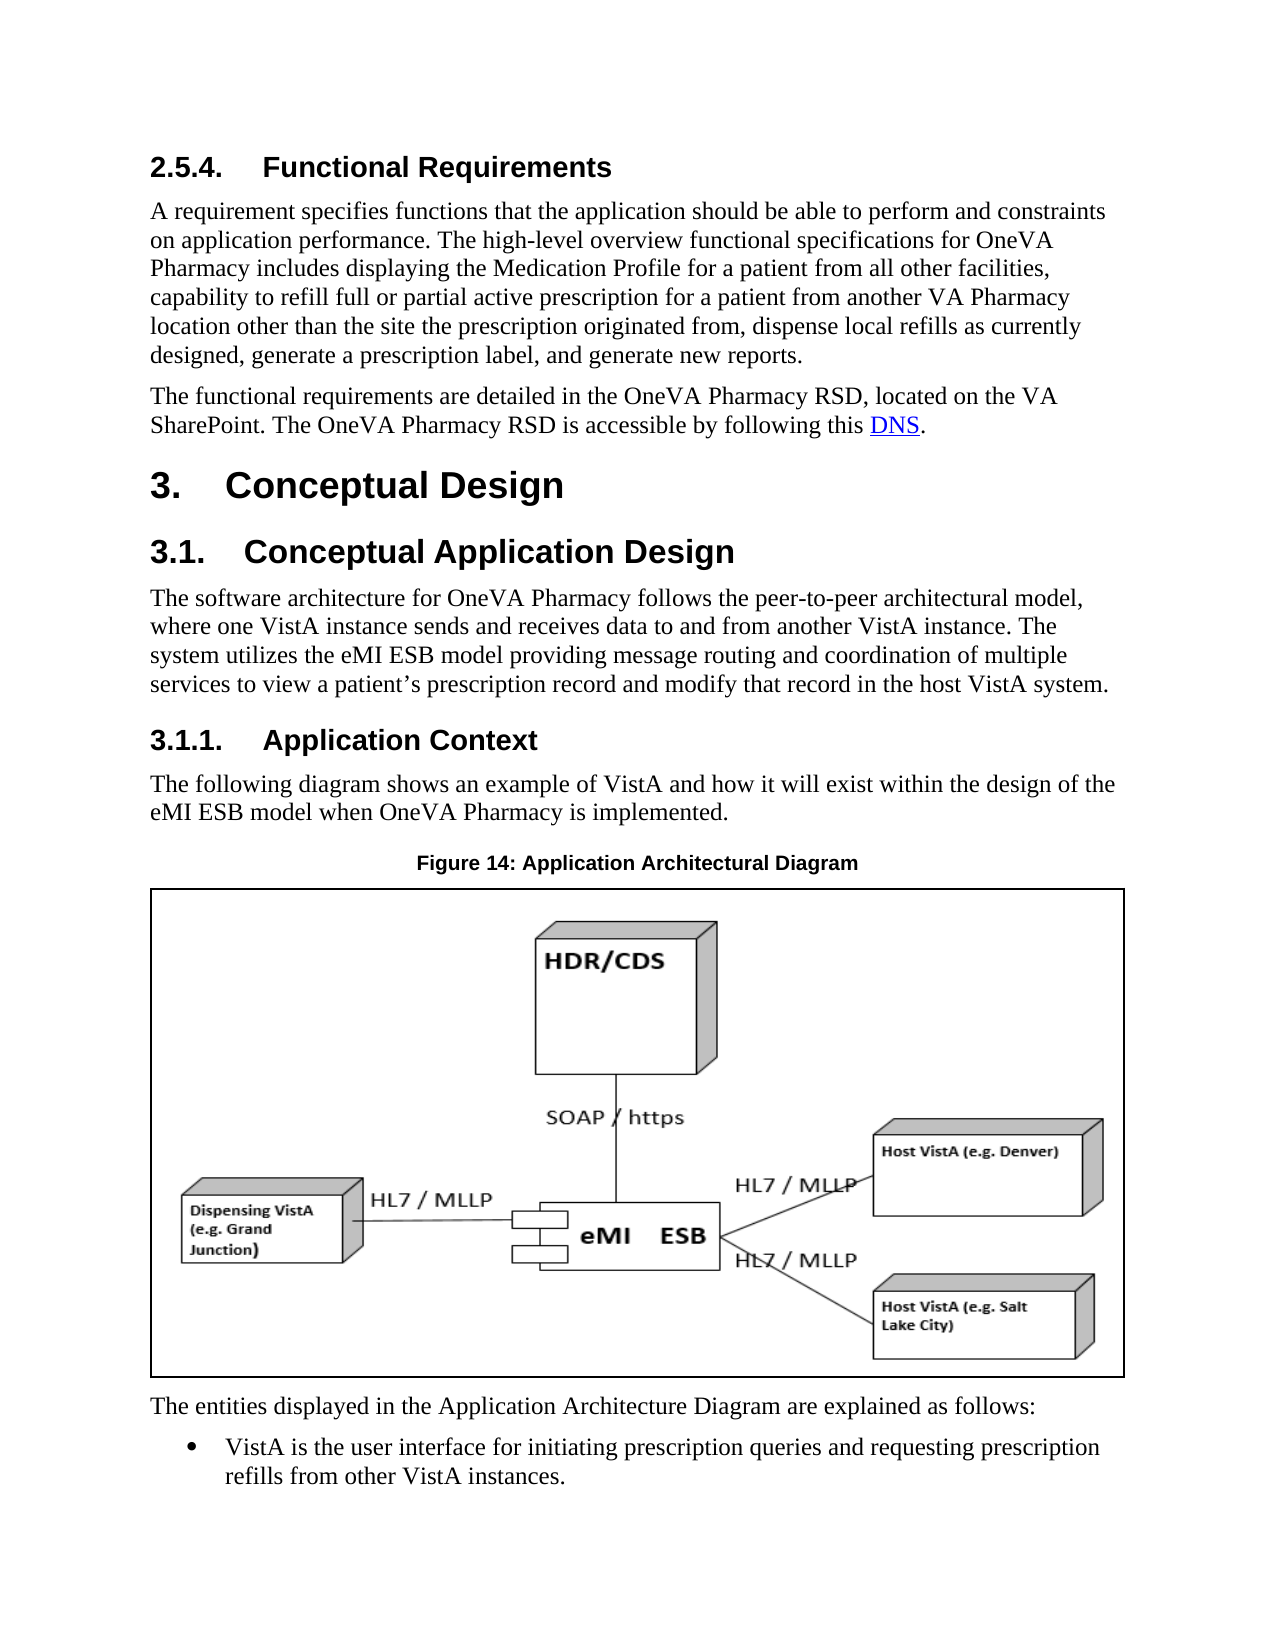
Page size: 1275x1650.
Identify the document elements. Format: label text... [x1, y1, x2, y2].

text Figure 14: Application Architectural Diagram [150, 851, 1125, 875]
text The entities displayed in the Application Architecture Diagram are explained as follows: [150, 1391, 1125, 1419]
subtitle Conceptual Design [150, 463, 1125, 507]
text The software architecture for OneVA Pharmacy follows the peer-to-peer architectural model, where one VistA instance sends and receives data to and from another VistA instance. The system utilizes the eMI ESB model providing message routing and coordination of multiple services to view a patient’s prescription record and modify that record in the host VistA system. [150, 583, 1125, 698]
subtitle Application Context [150, 723, 1125, 756]
subtitle Functional Requirements [150, 150, 1125, 183]
subtitle Conceptual Application Design [150, 532, 1125, 570]
text A requirement specifies functions that the application should be able to perform and constraints on application performance. The high-level overview functional specifications for OneVA Pharmacy includes displaying the Medication Profile for a patient from all other facilities, capability to refill full or partial active prescription for a patient from another VA Pharmacy location other than the site the prescription originated from, dispense local refills as currently designed, generate a prescription label, and generate new reports. [150, 196, 1125, 368]
text The following diagram shows an example of VistA and how it will exist within the design of the eMI ESB model when OneVA Pharmacy is implemented. [150, 769, 1125, 826]
text VistA is the user interface for initiating prescription queries and requesting prescription refills from other VistA instances. [187, 1432, 1125, 1489]
text The functional requirements are detailed in the OneVA Pharmacy RSD, located on the VA SharePoint. The OneVA Pharmacy RSD is accessible by following this DNS. [150, 381, 1125, 438]
picture [152, 890, 1123, 1376]
